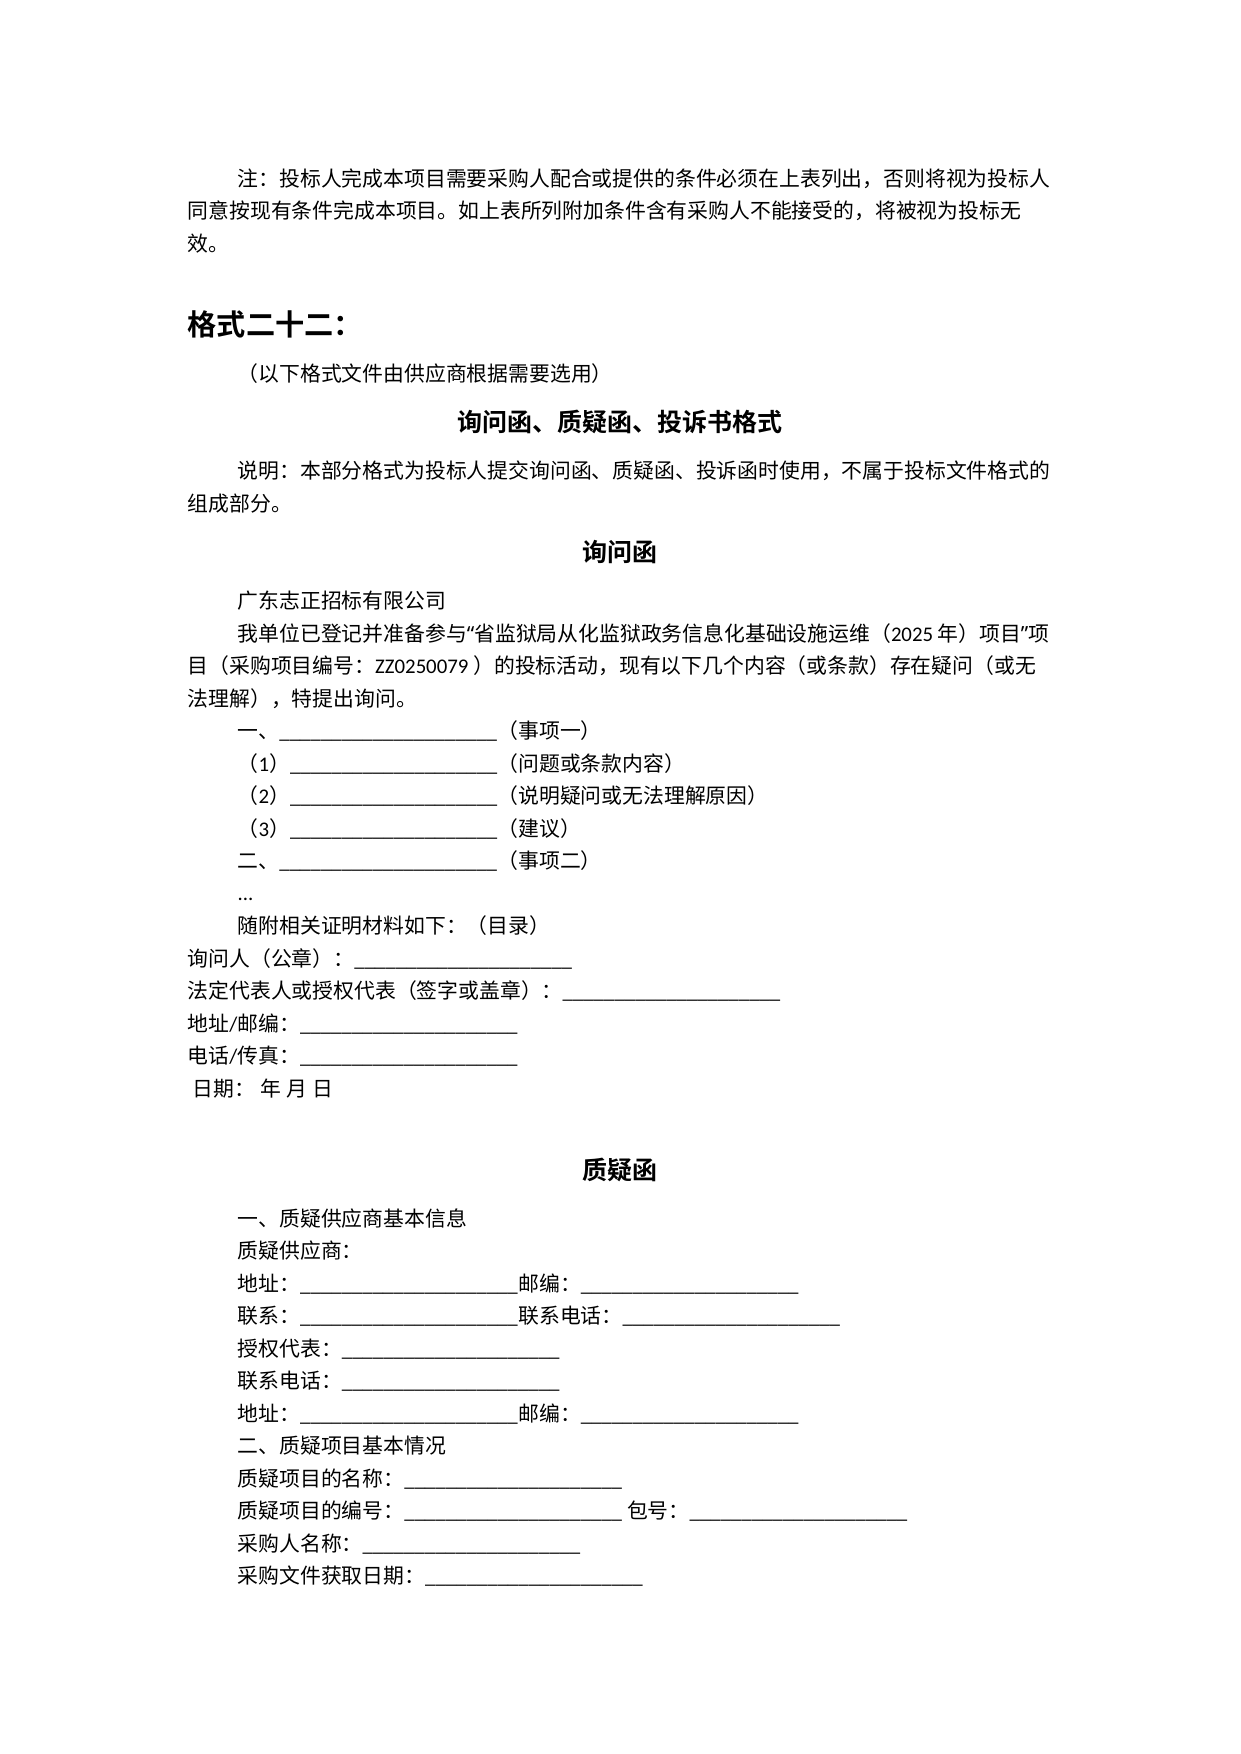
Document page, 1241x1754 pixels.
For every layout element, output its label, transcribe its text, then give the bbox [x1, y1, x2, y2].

text 电话/传真：_____________________ [187, 1039, 1053, 1072]
text 采购人名称：_____________________ [187, 1527, 1053, 1559]
text 注：投标人完成本项目需要采购人配合或提供的条件必须在上表列出，否则将视为投标人同意按现有条件完成本项目。如上表所列附加条件含有采购人不能接受的，将被视为投标无效。 [187, 162, 1053, 259]
text （1）____________________（问题或条款内容） [187, 747, 1053, 779]
text 质疑供应商： [187, 1234, 1053, 1267]
text 地址：_____________________邮编：_____________________ [187, 1397, 1053, 1429]
text 二、_____________________（事项二） [187, 844, 1053, 877]
text 质疑项目的编号：_____________________ 包号：_____________________ [187, 1494, 1053, 1527]
text （3）____________________（建议） [187, 812, 1053, 844]
text 随附相关证明材料如下：（目录） [187, 909, 1053, 942]
text 质疑项目的名称：_____________________ [187, 1462, 1053, 1494]
text 联系电话：_____________________ [187, 1364, 1053, 1397]
text 一、质疑供应商基本信息 [187, 1202, 1053, 1234]
text 二、质疑项目基本情况 [187, 1429, 1053, 1462]
text 询问人（公章）：_____________________ [187, 942, 1053, 974]
text 日期： 年 月 日 [187, 1072, 1053, 1104]
text 说明：本部分格式为投标人提交询问函、质疑函、投诉函时使用，不属于投标文件格式的组成部分。 [187, 454, 1053, 519]
text ... [187, 877, 1053, 909]
text 我单位已登记并准备参与“省监狱局从化监狱政务信息化基础设施运维（2025年）项目”项目（采购项目编号：ZZ0250079 ）的投标活动，现有以下几个内容（或条款）存在疑问（或无法理解），特提出询问。 [187, 617, 1053, 714]
text 地址：_____________________邮编：_____________________ [187, 1267, 1053, 1299]
text 联系：_____________________联系电话：_____________________ [187, 1299, 1053, 1332]
text 询问函 [187, 519, 1053, 584]
text 广东志正招标有限公司 [187, 584, 1053, 617]
text 授权代表：_____________________ [187, 1332, 1053, 1364]
text 质疑函 [187, 1137, 1053, 1202]
text 采购文件获取日期：_____________________ [187, 1559, 1053, 1592]
text 法定代表人或授权代表（签字或盖章）：_____________________ [187, 974, 1053, 1007]
text （以下格式文件由供应商根据需要选用） [187, 357, 1053, 389]
text 格式二十二： [187, 292, 1053, 357]
text 一、_____________________（事项一） [187, 714, 1053, 747]
text 询问函、质疑函、投诉书格式 [187, 389, 1053, 454]
text （2）____________________（说明疑问或无法理解原因） [187, 779, 1053, 812]
text 地址/邮编：_____________________ [187, 1007, 1053, 1039]
